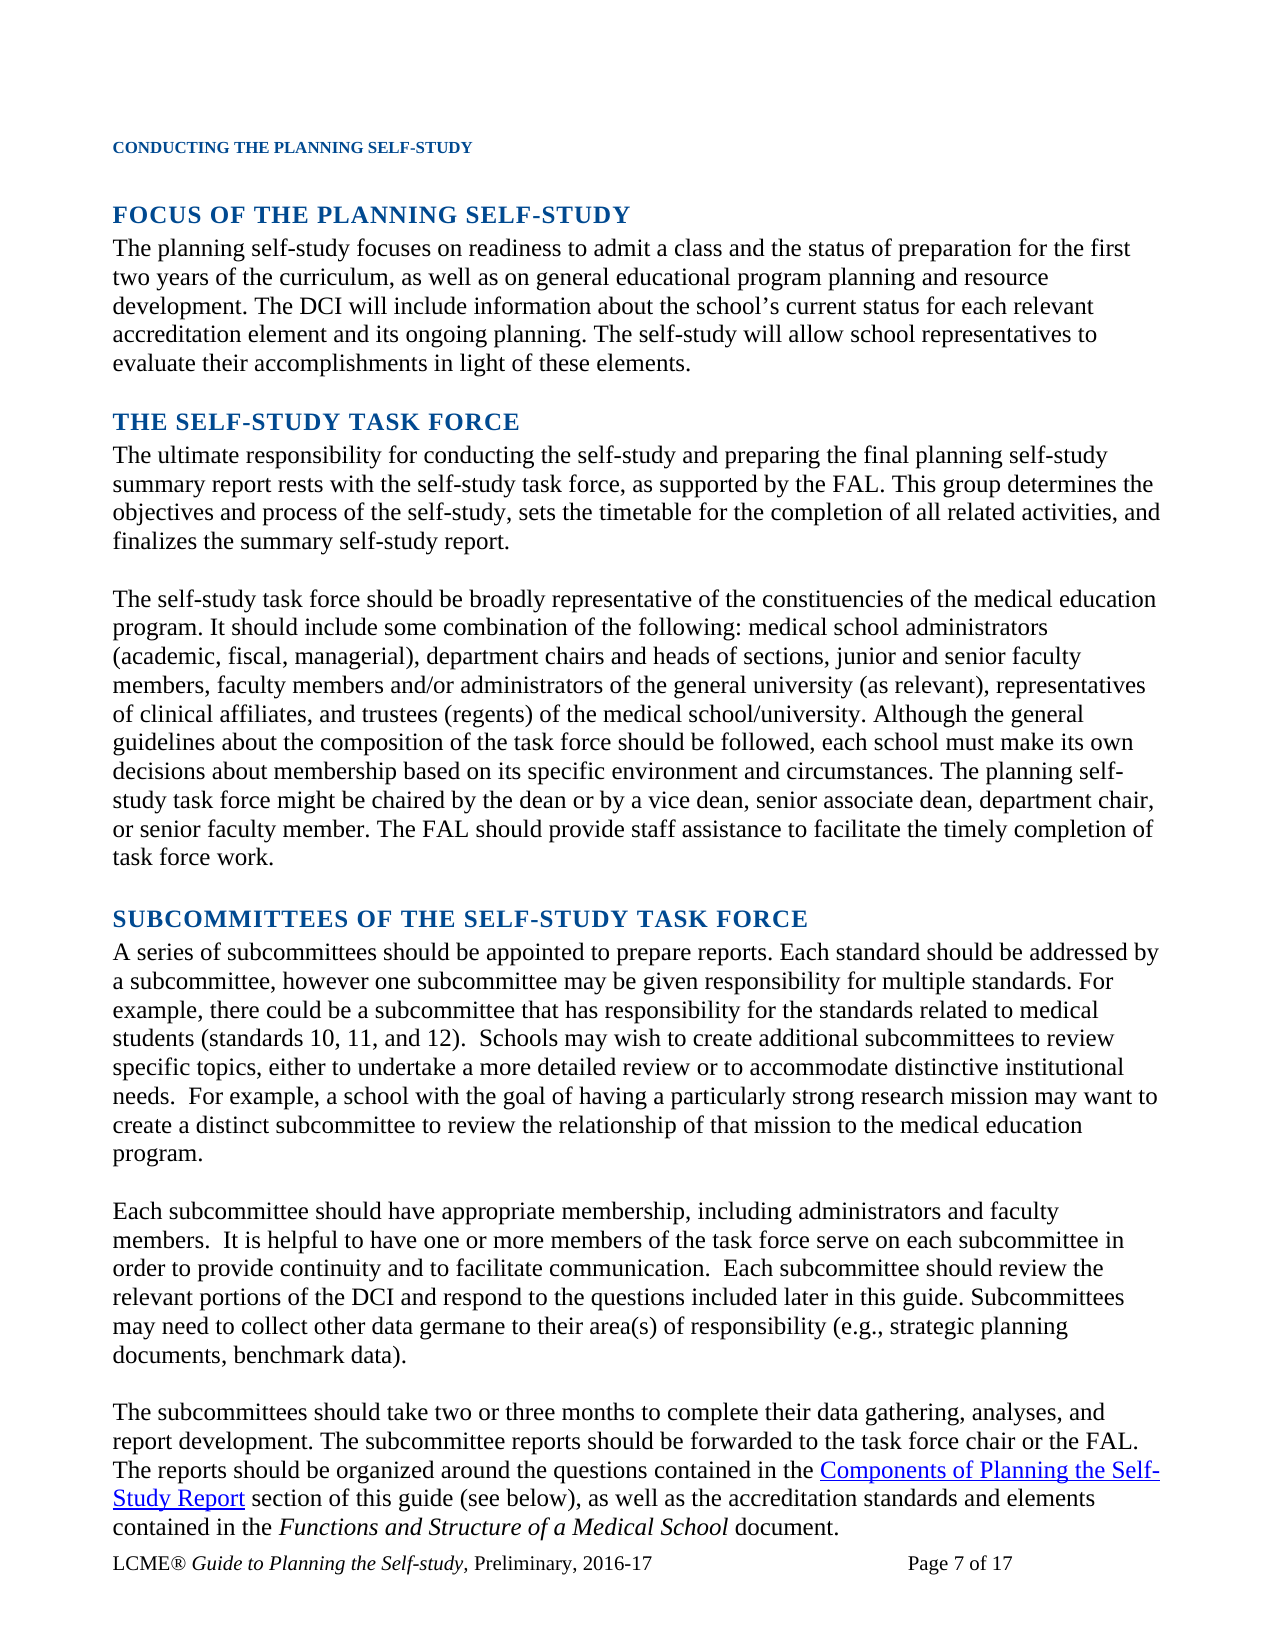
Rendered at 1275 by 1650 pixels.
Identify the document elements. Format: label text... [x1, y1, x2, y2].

text The subcommittees should take two or three months to complete their data gathering, analyses, and report development. The subcommittee reports should be forwarded to the task force chair or the FAL. The reports should be organized around the questions contained in the Components of Planning the Self-Study Report section of this guide (see below), as well as the accreditation standards and elements contained in the Functions and Structure of a Medical School document. [112, 1397, 1162, 1541]
text The self-study task force should be broadly representative of the constituencies of the medical education program. It should include some combination of the following: medical school administrators (academic, fiscal, managerial), department chairs and heads of sections, junior and senior faculty members, faculty members and/or administrators of the general university (as relevant), representatives of clinical affiliates, and trustees (regents) of the medical school/university. Although the general guidelines about the composition of the task force should be followed, each school must make its own decisions about membership based on its specific environment and circumstances. The planning self-study task force might be chaired by the dean or by a vice dean, senior associate dean, department chair, or senior faculty member. The FAL should provide staff assistance to facilitate the timely completion of task force work. [112, 584, 1162, 871]
subtitle CONDUCTING THE PLANNING SELF-STUDY [112, 137, 1162, 171]
subtitle focus of the planning self-study [112, 200, 1151, 229]
text The ultimate responsibility for conducting the self-study and preparing the final planning self-study summary report rests with the self-study task force, as supported by the FAL. This group determines the objectives and process of the self-study, sets the timetable for the completion of all related activities, and finalizes the summary self-study report. [112, 440, 1162, 555]
text The planning self-study focuses on readiness to admit a class and the status of preparation for the first two years of the curriculum, as well as on general educational program planning and resource development. The DCI will include information about the school’s current status for each relevant accreditation element and its ongoing planning. The self-study will allow school representatives to evaluate their accomplishments in light of these elements. [112, 233, 1162, 377]
text Each subcommittee should have appropriate membership, including administrators and faculty members. It is helpful to have one or more members of the task force serve on each subcommittee in order to provide continuity and to facilitate communication. Each subcommittee should review the relevant portions of the DCI and respond to the questions included later in this guide. Subcommittees may need to collect other data germane to their area(s) of responsibility (e.g., strategic planning documents, benchmark data). [112, 1196, 1162, 1368]
text A series of subcommittees should be appointed to prepare reports. Each standard should be addressed by a subcommittee, however one subcommittee may be given responsibility for multiple standards. For example, there could be a subcommittee that has responsibility for the standards related to medical students (standards 10, 11, and 12). Schools may wish to create additional subcommittees to review specific topics, either to undertake a more detailed review or to accommodate distinctive institutional needs. For example, a school with the goal of having a particularly strong research mission may want to create a distinct subcommittee to review the relationship of that mission to the medical education program. [112, 937, 1162, 1167]
subtitle The self-study task force [112, 407, 1151, 436]
subtitle Subcommittees of the SELF-STUDY task force [112, 904, 1151, 933]
